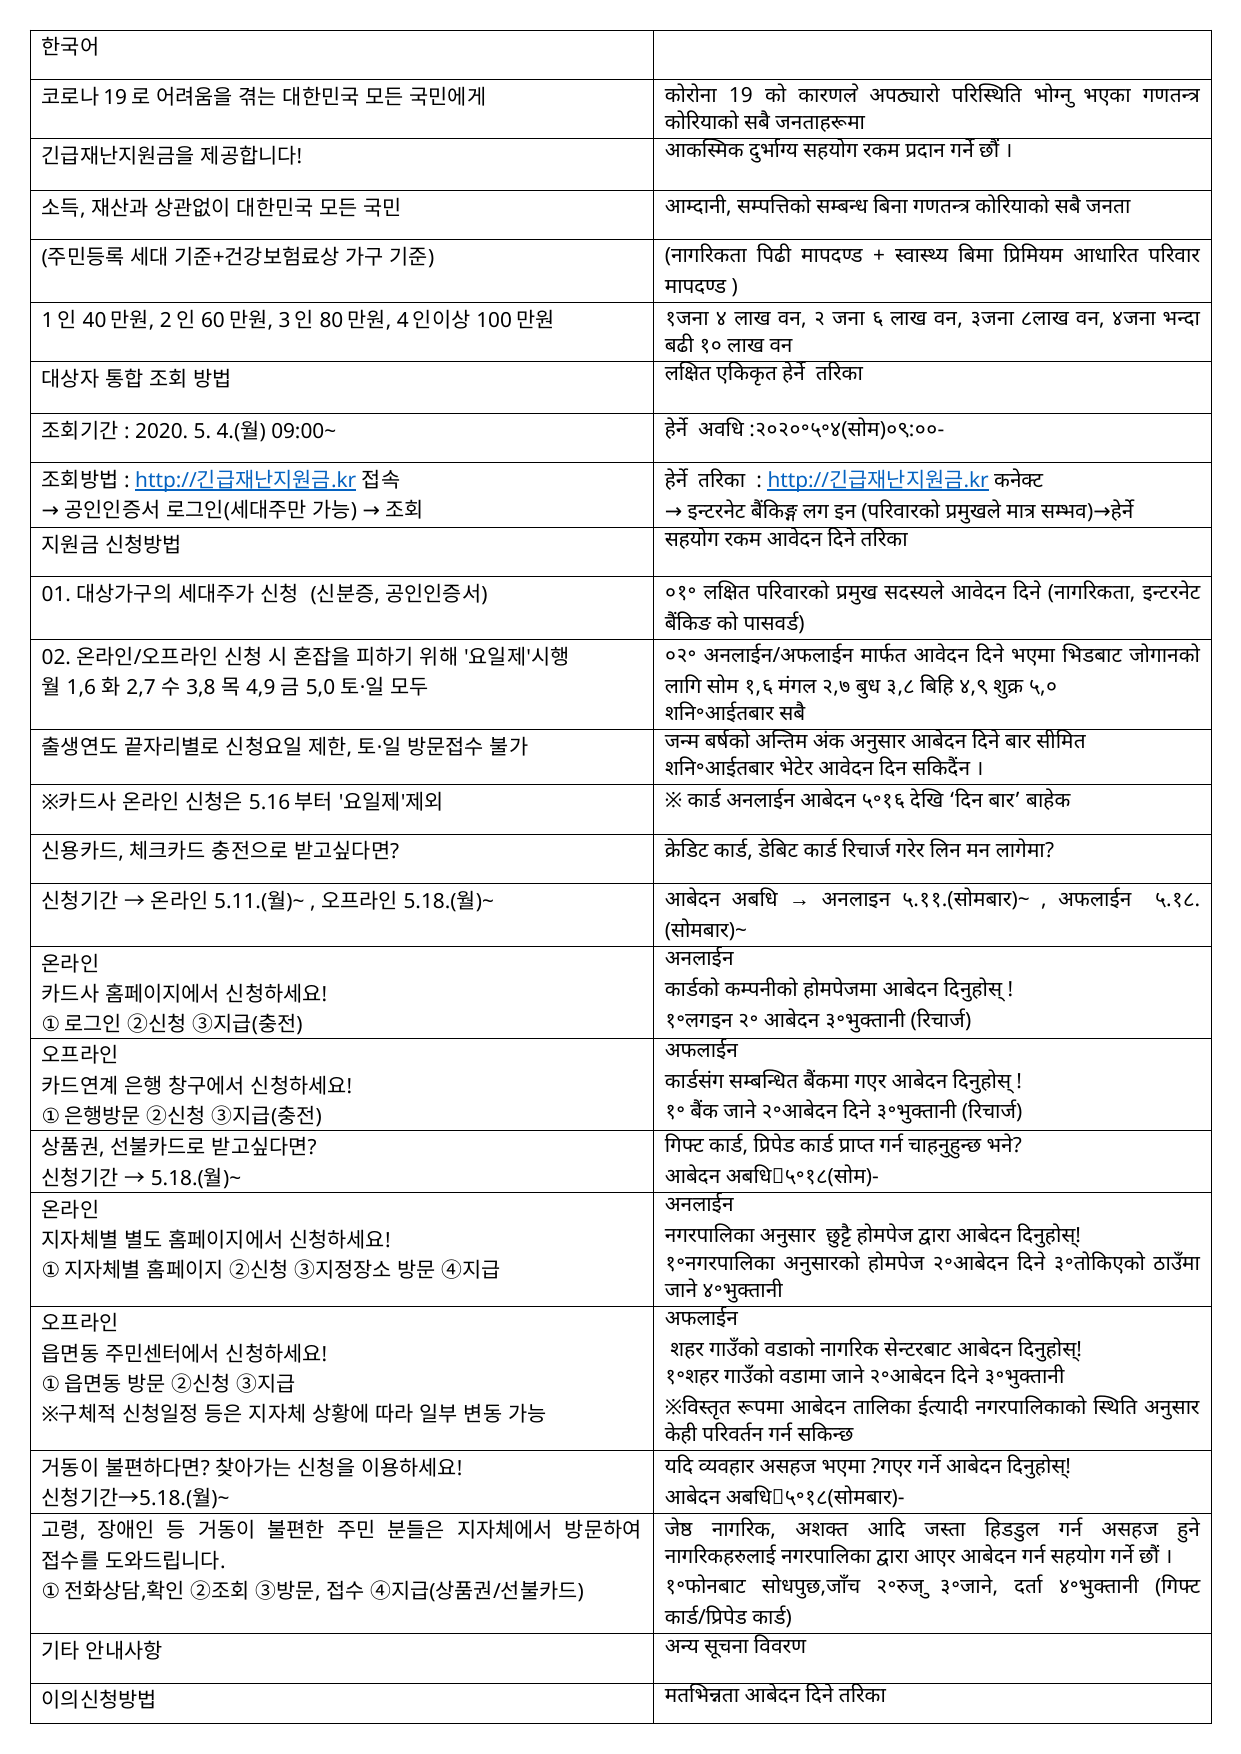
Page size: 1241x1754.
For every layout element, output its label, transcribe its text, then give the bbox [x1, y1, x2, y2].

table_cell 지원금 신청방법 [31, 528, 653, 576]
table_cell अनलाईन नगरपालिका अनुसार छुट्टै होमपेज द्वारा आबेदन दिनुहोस्! १॰नगरपालिका अनुसारको होमपेज २॰आबेदन दिने ३॰तोकिएको ठाउँमा जाने ४॰भुक्तानी [654, 1193, 1211, 1306]
table_cell हेर्ने तरिका : http://긴급재난지원금.kr कनेक्ट → इन्टरनेट बैंकिङ्ग लग इन (परिवारको प्रमुखले मात्र सम्भव)→हेर्ने [654, 463, 1211, 527]
table_cell (नागरिकता पिढी मापदण्ड + स्वास्थ्य बिमा प्रिमियम आधारित परिवार मापदण्ड ) [654, 240, 1211, 302]
table_cell ※카드사 온라인 신청은 5.16부터 '요일제'제외 [31, 785, 653, 834]
table_cell अफलाईन कार्डसंग सम्बन्धित बैंकमा गएर आबेदन दिनुहोस् ! १॰ बैंक जाने २॰आबेदन दिने ३॰भुक्तानी (रिचार्ज) [654, 1039, 1211, 1129]
table_cell हेर्ने अवधि :२०२०॰५॰४(सोम)०९:००- [654, 414, 1211, 462]
table_cell अफलाईन शहर गाउँको वडाको नागरिक सेन्टरबाट आबेदन दिनुहोस्! १॰शहर गाउँको वडामा जाने २॰आबेदन दिने ३॰भुक्तानी ‌‌‍※विस्तृत रूपमा आबेदन तालिका ईत्यादी नगरपालिकाको स्थिति अनुसार केही परिवर्तन गर्न सकिन्छ [654, 1307, 1211, 1450]
table_cell आबेदन अबधि → अनलाइन ५.११.(सोमबार)~ , अफलाईन ५.१८.(सोमबार)~ [654, 884, 1211, 946]
table_cell क्रेडिट कार्ड, डेबिट कार्ड रिचार्ज गरेर लिन मन लागेमा? [654, 835, 1211, 883]
table_cell ०२॰ अनलाईन/अफलाईन मार्फत आवेदन दिने भएमा भिडबाट जोगानको लागि सोम १,६ मंगल २,७ बुध ३,८ बिहि ४,९ शुक्र ५,० शनि॰आईतबार सबै [654, 640, 1211, 729]
table_cell (주민등록 세대 기준+건강보험료상 가구 기준) [31, 240, 653, 302]
table_cell 긴급재난지원금을 제공합니다! [31, 139, 653, 190]
table_header 한국어 [31, 31, 653, 79]
table_cell 고령, 장애인 등 거동이 불편한 주민 분들은 지자체에서 방문하여 접수를 도와드립니다. ①전화상담,확인 ②조회 ③방문, 접수 ④지급(상품권/선불카드) [31, 1514, 653, 1633]
table_cell 출생연도 끝자리별로 신청요일 제한, 토·일 방문접수 불가 [31, 730, 653, 784]
table_cell 01. 대상가구의 세대주가 신청 (신분증, 공인인증서) [31, 577, 653, 639]
table_cell अन्य सूचना विवरण [654, 1634, 1211, 1683]
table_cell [654, 1684, 1211, 1723]
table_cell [31, 1684, 653, 1723]
table_cell 오프라인 카드연계 은행 창구에서 신청하세요! ①은행방문 ②신청 ③지급(충전) [31, 1039, 653, 1129]
table_cell १जना ४ लाख वन, २ जना ६ लाख वन, ३जना ८लाख वन, ४जना भन्दा बढी १० लाख वन [654, 303, 1211, 361]
table_cell आकस्मिक दुर्भाग्य सहयोग रकम प्रदान गर्ने छौं । [654, 139, 1211, 190]
table_cell 02. 온라인/오프라인 신청 시 혼잡을 피하기 위해 '요일제'시행 월 1,6 화 2,7 수 3,8 목 4,9 금 5,0 토·일 모두 [31, 640, 653, 729]
table_cell 온라인 카드사 홈페이지에서 신청하세요! ①로그인 ②신청 ③지급(충전) [31, 947, 653, 1038]
table_cell 기타 안내사항 [31, 1634, 653, 1683]
table_cell जन्म बर्षको अन्तिम अंक अनुसार आबेदन दिने बार सीमित शनि॰आईतबार भेटेर आवेदन दिन सकिदैंन । [654, 730, 1211, 784]
table_cell 조회방법 : http://긴급재난지원금.kr 접속 → 공인인증서 로그인(세대주만 가능) → 조회 [31, 463, 653, 527]
table_cell 소득, 재산과 상관없이 대한민국 모든 국민 [31, 191, 653, 239]
table_cell 거동이 불편하다면? 찾아가는 신청을 이용하세요! 신청기간→5.18.(월)~ [31, 1451, 653, 1513]
table_cell आम्दानी, सम्पत्तिको सम्बन्ध बिना गणतन्त्र कोरियाको सबै जनता [654, 191, 1211, 239]
table_cell लक्षित एकिकृत हेर्ने तरिका [654, 362, 1211, 413]
table_cell ०१॰ लक्षित परिवारको प्रमुख सदस्यले आवेदन दिने (नागरिकता, इन्टरनेट बैंकिङ को पासवर्ड) [654, 577, 1211, 639]
table_cell गिफ्ट कार्ड, प्रिपेड कार्ड प्राप्त गर्न चाहनुहुन्छ भने? आबेदन अबधि५॰१८(सोम)- [654, 1131, 1211, 1192]
table_cell अनलाईन कार्डको कम्पनीको होमपेजमा आबेदन दिनुहोस् ! १॰लगइन २॰ आबेदन ३॰भुक्तानी (रिचार्ज) [654, 947, 1211, 1038]
table_cell जेष्ठ नागरिक, अशक्त आदि जस्ता हिडडुल गर्न असहज हुने नागरिकहरुलाई नगरपालिका द्वारा आएर आबेदन गर्न सहयोग गर्ने छौं । १॰फोनबाट सोधपुछ,जाँच २॰रुजु ३॰जाने, दर्ता ४॰भुक्तानी (गिफ्ट कार्ड/प्रिपेड कार्ड) [654, 1514, 1211, 1633]
table_cell 신용카드, 체크카드 충전으로 받고싶다면? [31, 835, 653, 883]
table_cell 상품권, 선불카드로 받고싶다면? 신청기간 → 5.18.(월)~ [31, 1131, 653, 1192]
table_cell 오프라인 읍면동 주민센터에서 신청하세요! ①읍면동 방문 ②신청 ③지급 ※구체적 신청일정 등은 지자체 상황에 따라 일부 변동 가능 [31, 1307, 653, 1450]
table_cell 온라인 지자체별 별도 홈페이지에서 신청하세요! ①지자체별 홈페이지 ②신청 ③지정장소 방문 ④지급 [31, 1193, 653, 1306]
table_cell सहयोग रकम आवेदन दिने तरिका [654, 528, 1211, 576]
table_cell कोरोना 19 को कारणले अपठ्यारो परिस्थिति भोग्नु भएका गणतन्त्र कोरियाको सबै जनताहरूमा [654, 80, 1211, 138]
table_cell 1인 40만원, 2인 60만원, 3인 80만원, 4인이상 100만원 [31, 303, 653, 361]
table_cell ※ कार्ड अनलाईन आबेदन ५॰१६ देखि ‘दिन बार’ बाहेक [654, 785, 1211, 834]
table_header [654, 31, 1211, 79]
table_cell 신청기간 → 온라인 5.11.(월)~ , 오프라인 5.18.(월)~ [31, 884, 653, 946]
table_cell 대상자 통합 조회 방법 [31, 362, 653, 413]
table_cell यदि व्यवहार असहज भएमा ?गएर गर्ने आबेदन दिनुहोस्! आबेदन अबधि५॰१८(सोमबार)- [654, 1451, 1211, 1513]
table_cell 코로나19로 어려움을 겪는 대한민국 모든 국민에게 [31, 80, 653, 138]
table_cell 조회기간 : 2020. 5. 4.(월) 09:00~ [31, 414, 653, 462]
